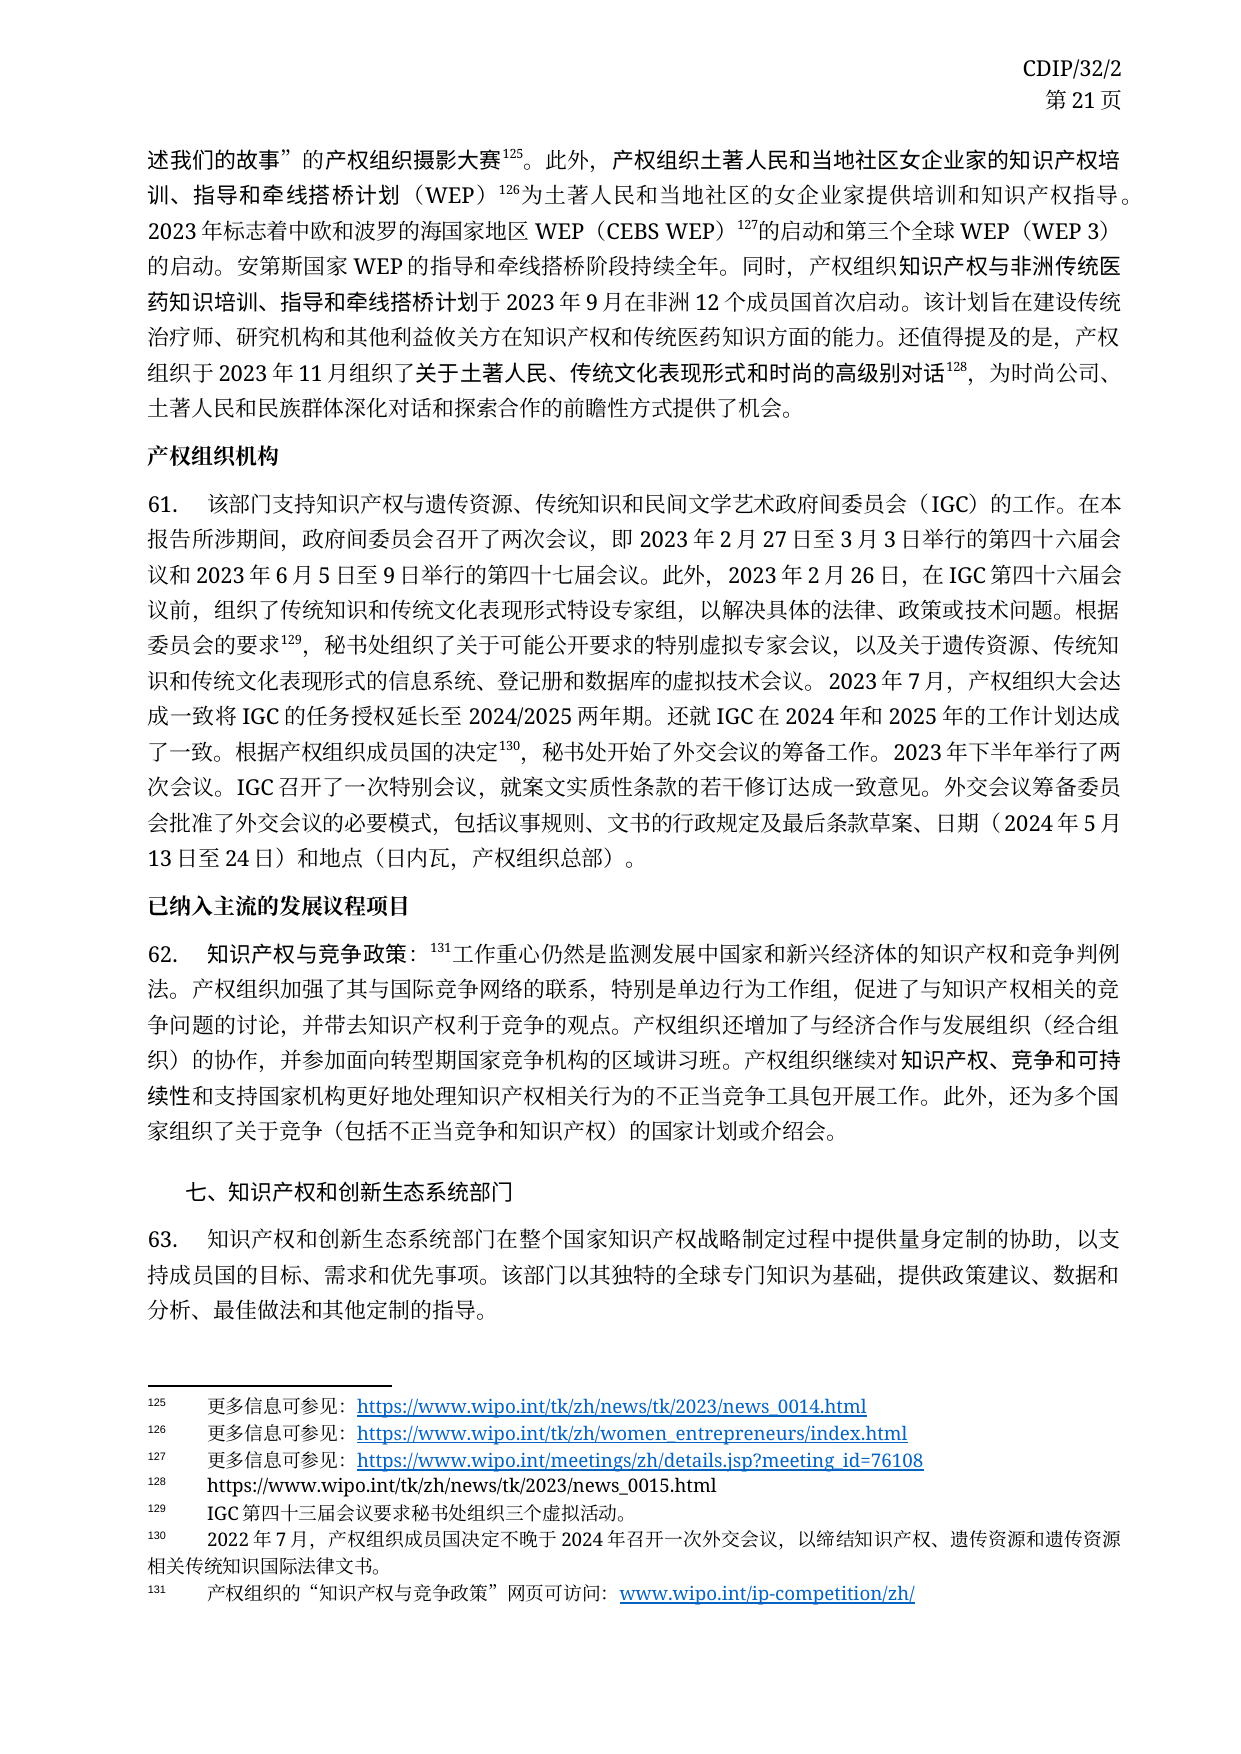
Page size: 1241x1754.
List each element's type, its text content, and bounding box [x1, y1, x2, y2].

subtitle 七、知识产权和创新生态系统部门 [185, 1171, 1122, 1206]
subtitle 已纳入主流的发展议程项目 [148, 885, 1122, 921]
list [148, 139, 1122, 423]
list 该部门支持知识产权与遗传资源、传统知识和民间文学艺术政府间委员会（IGC）的工作。在本报告所涉期间，政府间委员会召开了两次会议，即2023年2月27日至3月3日举行的第四十六届会议和2023年6月5日至9日举行的第四十七届会议。此外，2023年2月26日，在IGC第四十六届会议前，组织了传统知识和传统文化表现形式特设专家组，以解决具体的法律、政策或技术问题。根据委员会的要求，秘书处组织了关于可能公开要求的特别虚拟专家会议，以及关于遗传资源、传统知识和传统文化表现形式的信息系统、登记册和数据库的虚拟技术会议。2023年7月，产权组织大会达成一致将IGC的任务授权延长至2024/2025两年期。还就IGC在2024年和2025年的工作计划达成了一致。根据产权组织成员国的决定，秘书处开始了外交会议的筹备工作。2023年下半年举行了两次会议。IGC召开了一次特别会议，就案文实质性条款的若干修订达成一致意见。外交会议筹备委员会批准了外交会议的必要模式，包括议事规则、文书的行政规定及最后条款草案、日期（2024年5月13日至24日）和地点（日内瓦，产权组织总部）。 [148, 483, 1122, 873]
list 知识产权和创新生态系统部门在整个国家知识产权战略制定过程中提供量身定制的协助，以支持成员国的目标、需求和优先事项。该部门以其独特的全球专门知识为基础，提供政策建议、数据和分析、最佳做法和其他定制的指导。 [148, 1219, 1122, 1325]
subtitle 产权组织机构 [148, 435, 1122, 471]
list 知识产权与竞争政策：工作重心仍然是监测发展中国家和新兴经济体的知识产权和竞争判例法。产权组织加强了其与国际竞争网络的联系，特别是单边行为工作组，促进了与知识产权相关的竞争问题的讨论，并带去知识产权利于竞争的观点。产权组织还增加了与经济合作与发展组织（经合组织）的协作，并参加面向转型期国家竞争机构的区域讲习班。产权组织继续对知识产权、竞争和可持续性和支持国家机构更好地处理知识产权相关行为的不正当竞争工具包开展工作。此外，还为多个国家组织了关于竞争（包括不正当竞争和知识产权）的国家计划或介绍会。 [148, 933, 1122, 1146]
